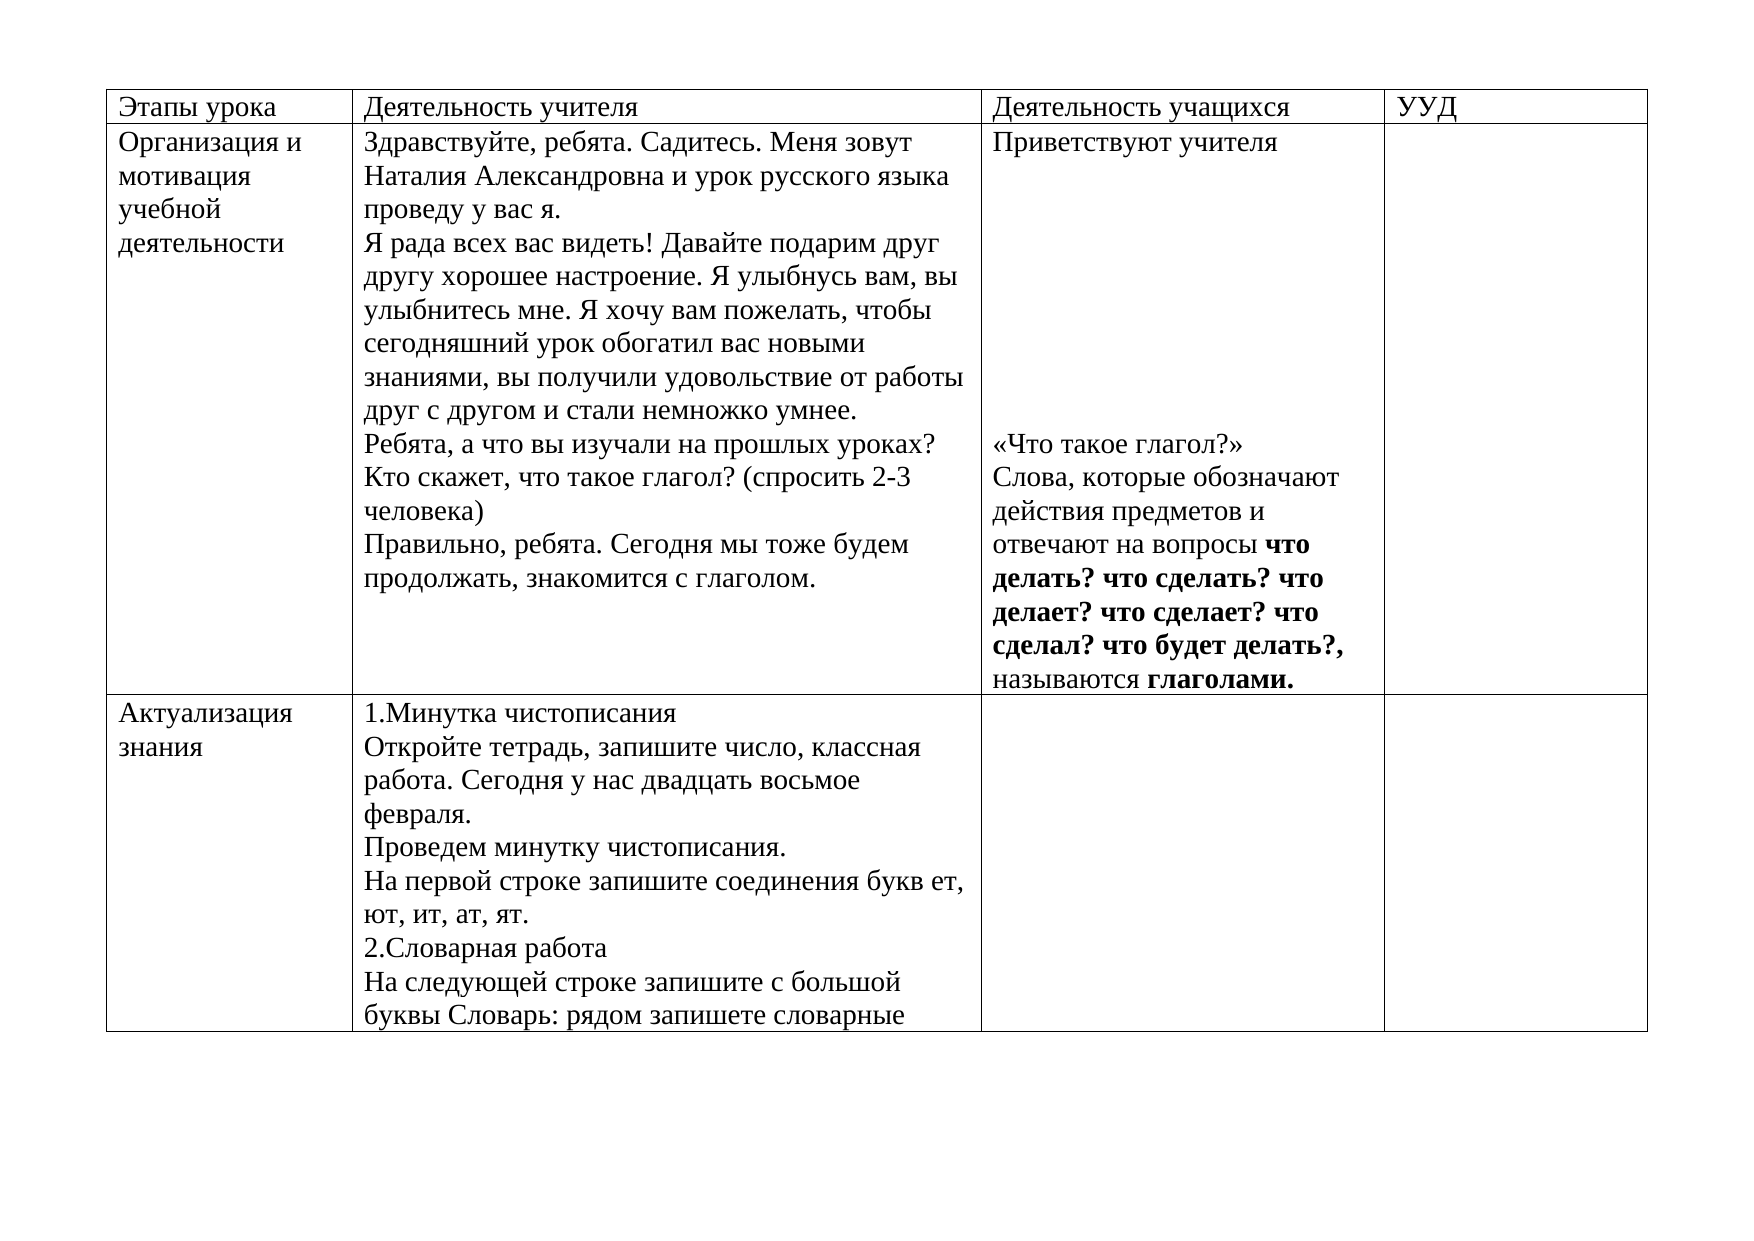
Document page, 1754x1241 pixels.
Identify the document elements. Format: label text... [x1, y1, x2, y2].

table_header Деятельность учащихся [982, 90, 1384, 123]
table_cell Актуализация знания [107, 695, 352, 1031]
table_cell Здравствуйте, ребята. Садитесь. Меня зовут Наталия Александровна и урок русского языка проведу у вас я. Я рада всех вас видеть! Давайте подарим друг другу хорошее настроение. Я улыбнусь вам, вы улыбнитесь мне. Я хочу вам пожелать, чтобы сегодняшний урок обогатил вас новыми знаниями, вы получили удовольствие от работы друг с другом и стали немножко умнее. Ребята, а что вы изучали на прошлых уроках? Кто скажет, что такое глагол? (спросить 2-3 человека) Правильно, ребята. Сегодня мы тоже будем продолжать, знакомится с глаголом. [353, 124, 981, 694]
table_cell Приветствуют учителя «Что такое глагол?» Слова, которые обозначают действия предметов и отвечают на вопросы что делать? что сделать? что делает? что сделает? что сделал? что будет делать?, называются глаголами. [982, 124, 1384, 694]
table_header Деятельность учителя [353, 90, 981, 123]
table_cell [1385, 124, 1647, 694]
table_header Этапы урока [107, 90, 352, 123]
table_cell [1385, 695, 1647, 1031]
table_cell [353, 695, 981, 1031]
table_cell [982, 695, 1384, 1031]
table_cell Организация и мотивация учебной деятельности [107, 124, 352, 694]
table_header УУД [1385, 90, 1647, 123]
